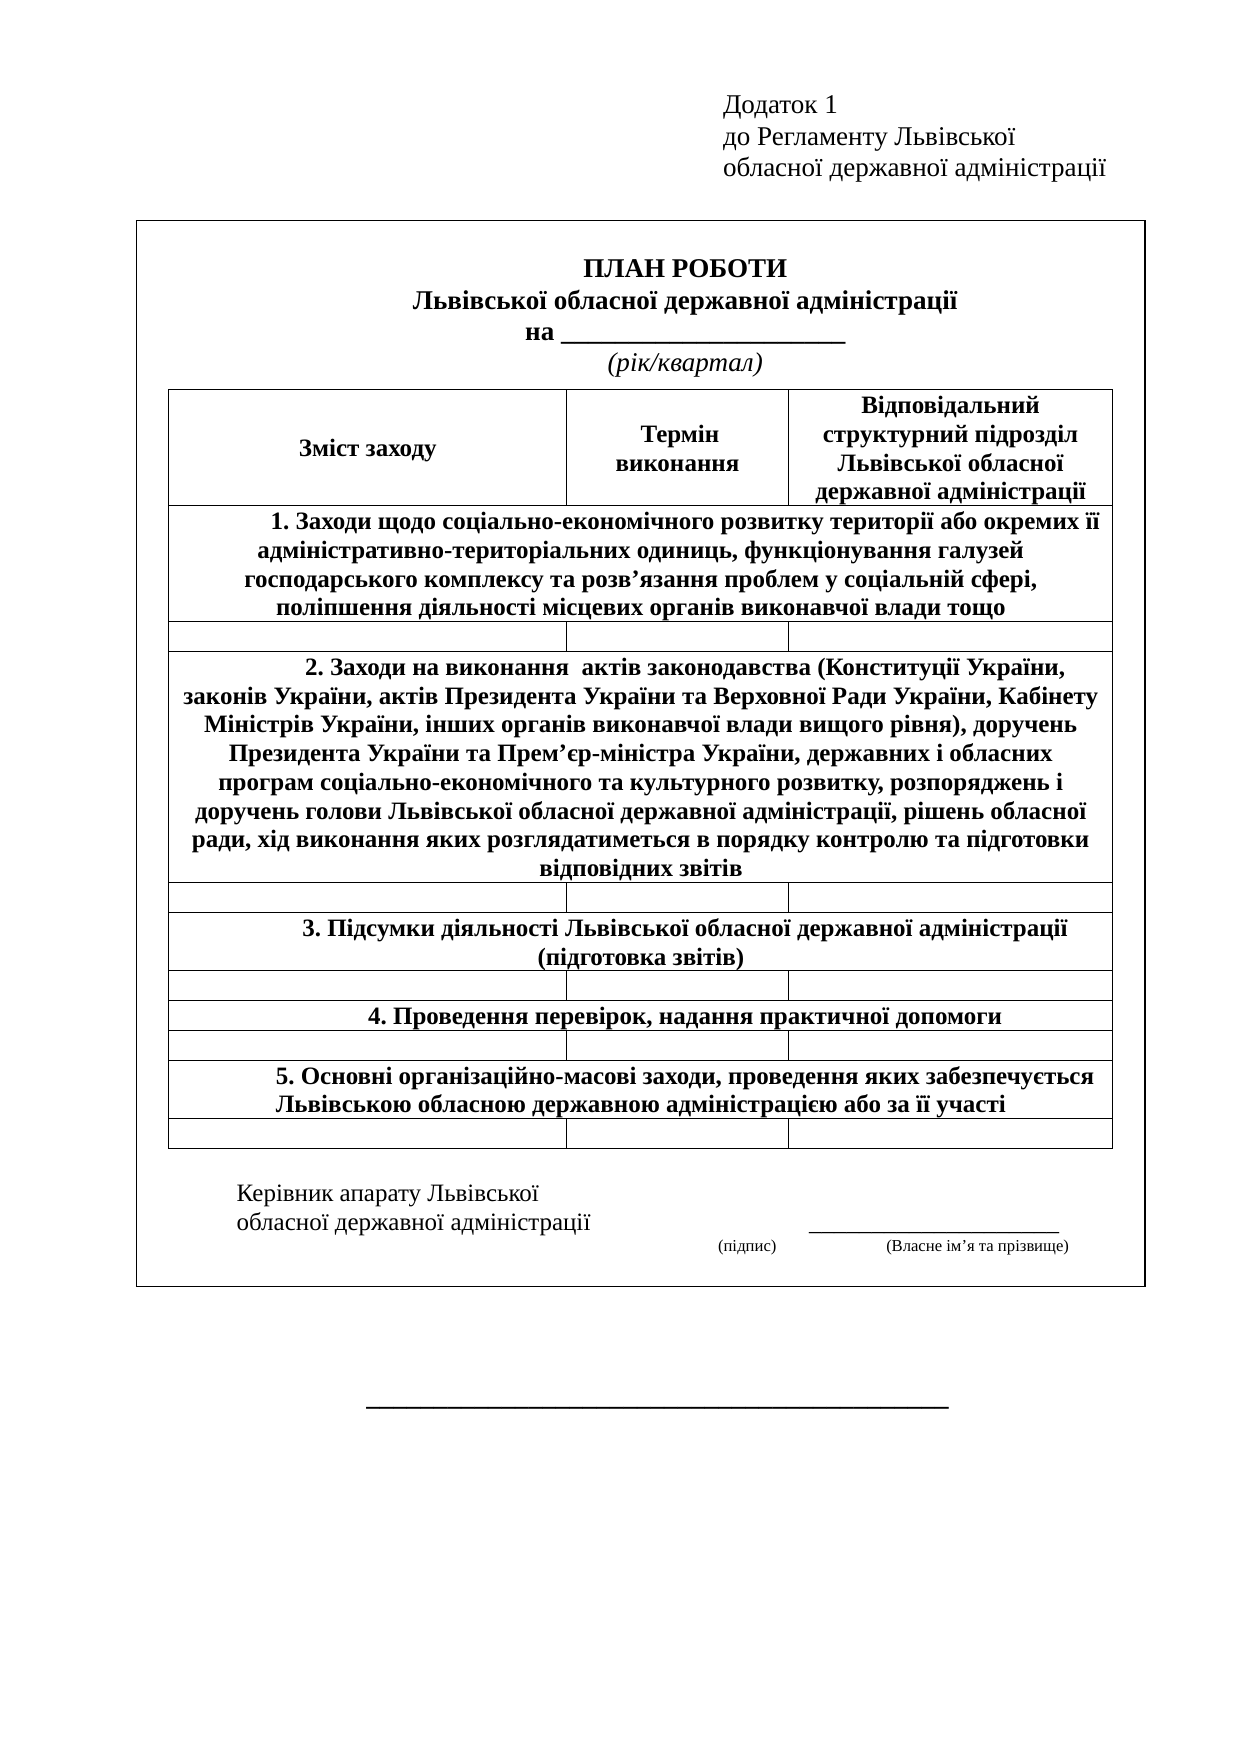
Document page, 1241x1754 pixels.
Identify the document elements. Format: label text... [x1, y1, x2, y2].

table_header ПЛАН РОБОТИ Львівської обласної державної адміністрації на _____________________ (рік/квартал) Керівник апарату Львівської обласної державної адміністрації ____________________ (підпис) (Власне ім’я та прізвище) [137, 221, 1144, 1286]
text до Регламенту Львівської [649, 120, 1167, 151]
text обласної державної адміністрації [634, 151, 1167, 182]
text ___________________________________________ [148, 1380, 1167, 1411]
text Додаток 1 [649, 89, 1167, 120]
